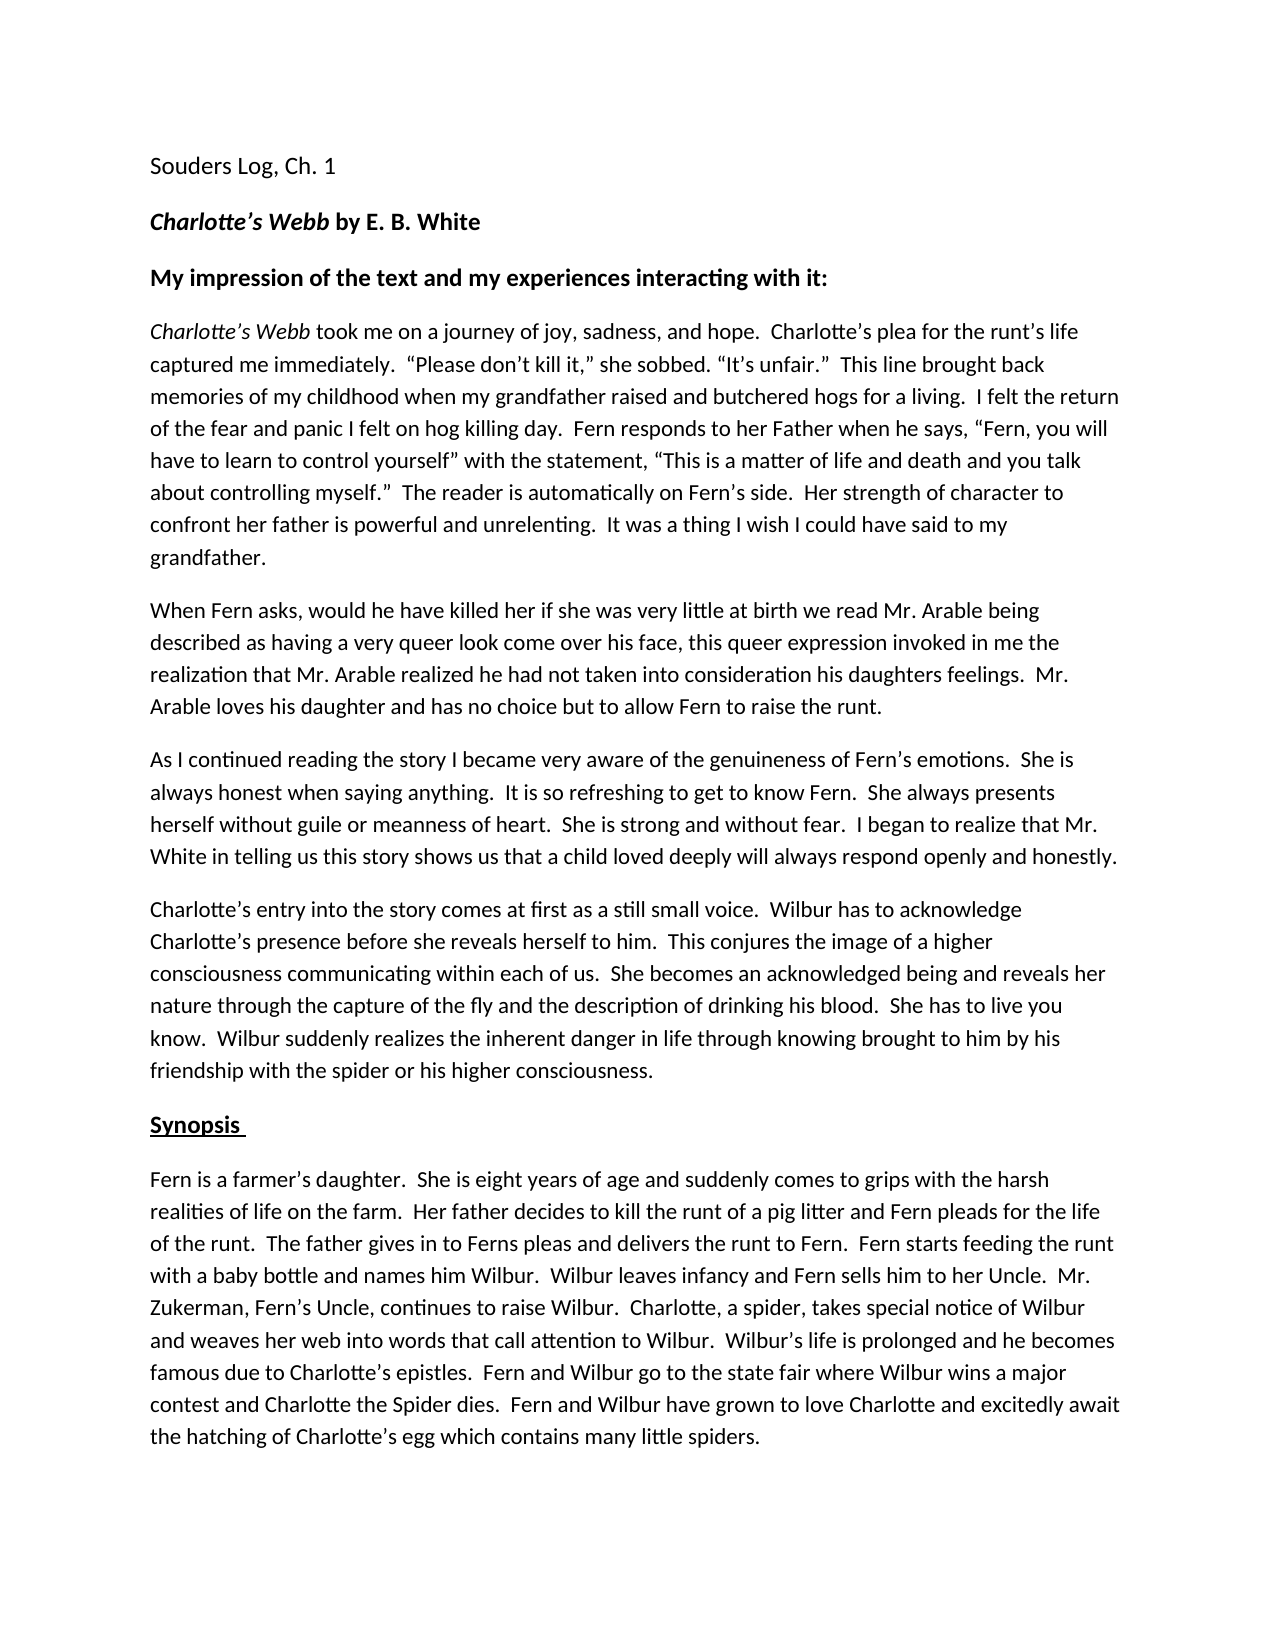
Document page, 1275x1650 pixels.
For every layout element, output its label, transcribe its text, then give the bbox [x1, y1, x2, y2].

text When Fern asks, would he have killed her if she was very little at birth we read Mr. Arable being described as having a very queer look come over his face, this queer expression invoked in me the realization that Mr. Arable realized he had not taken into consideration his daughters feelings. Mr. Arable loves his daughter and has no choice but to allow Fern to raise the runt. [150, 596, 1125, 720]
text Souders Log, Ch. 1 [150, 150, 1125, 181]
text As I continued reading the story I became very aware of the genuineness of Fern’s emotions. She is always honest when saying anything. It is so refreshing to get to know Fern. She always presents herself without guile or meanness of heart. She is strong and without fear. I began to realize that Mr. White in telling us this story shows us that a child loved deeply will always respond openly and honestly. [150, 745, 1125, 870]
text My impression of the text and my experiences interacting with it: [150, 262, 1125, 292]
text Charlotte’s Webb by E. B. White [150, 206, 1125, 236]
text Charlotte’s entry into the story comes at first as a still small voice. Wilbur has to acknowledge Charlotte’s presence before she reveals herself to him. This conjures the image of a higher consciousness communicating within each of us. She becomes an acknowledged being and reveals her nature through the capture of the fly and the description of drinking his blood. She has to live you know. Wilbur suddenly realizes the inherent danger in life through knowing brought to him by his friendship with the spider or his higher consciousness. [150, 895, 1125, 1084]
text Fern is a farmer’s daughter. She is eight years of age and suddenly comes to grips with the harsh realities of life on the farm. Her father decides to kill the runt of a pig litter and Fern pleads for the life of the runt. The father gives in to Ferns pleas and delivers the runt to Fern. Fern starts feeding the runt with a baby bottle and names him Wilbur. Wilbur leaves infancy and Fern sells him to her Uncle. Mr. Zukerman, Fern’s Uncle, continues to raise Wilbur. Charlotte, a spider, takes special notice of Wilbur and weaves her web into words that call attention to Wilbur. Wilbur’s life is prolonged and he becomes famous due to Charlotte’s epistles. Fern and Wilbur go to the state fair where Wilbur wins a major contest and Charlotte the Spider dies. Fern and Wilbur have grown to love Charlotte and excitedly await the hatching of Charlotte’s egg which contains many little spiders. [150, 1165, 1125, 1450]
text Charlotte’s Webb took me on a journey of joy, sadness, and hope. Charlotte’s plea for the runt’s life captured me immediately. “Please don’t kill it,” she sobbed. “It’s unfair.” This line brought back memories of my childhood when my grandfather raised and butchered hogs for a living. I felt the return of the fear and panic I felt on hog killing day. Fern responds to her Father when he says, “Fern, you will have to learn to control yourself” with the statement, “This is a matter of life and death and you talk about controlling myself.” The reader is automatically on Fern’s side. Her strength of character to confront her father is powerful and unrelenting. It was a thing I wish I could have said to my grandfather. [150, 317, 1125, 571]
text Synopsis [150, 1109, 1125, 1139]
